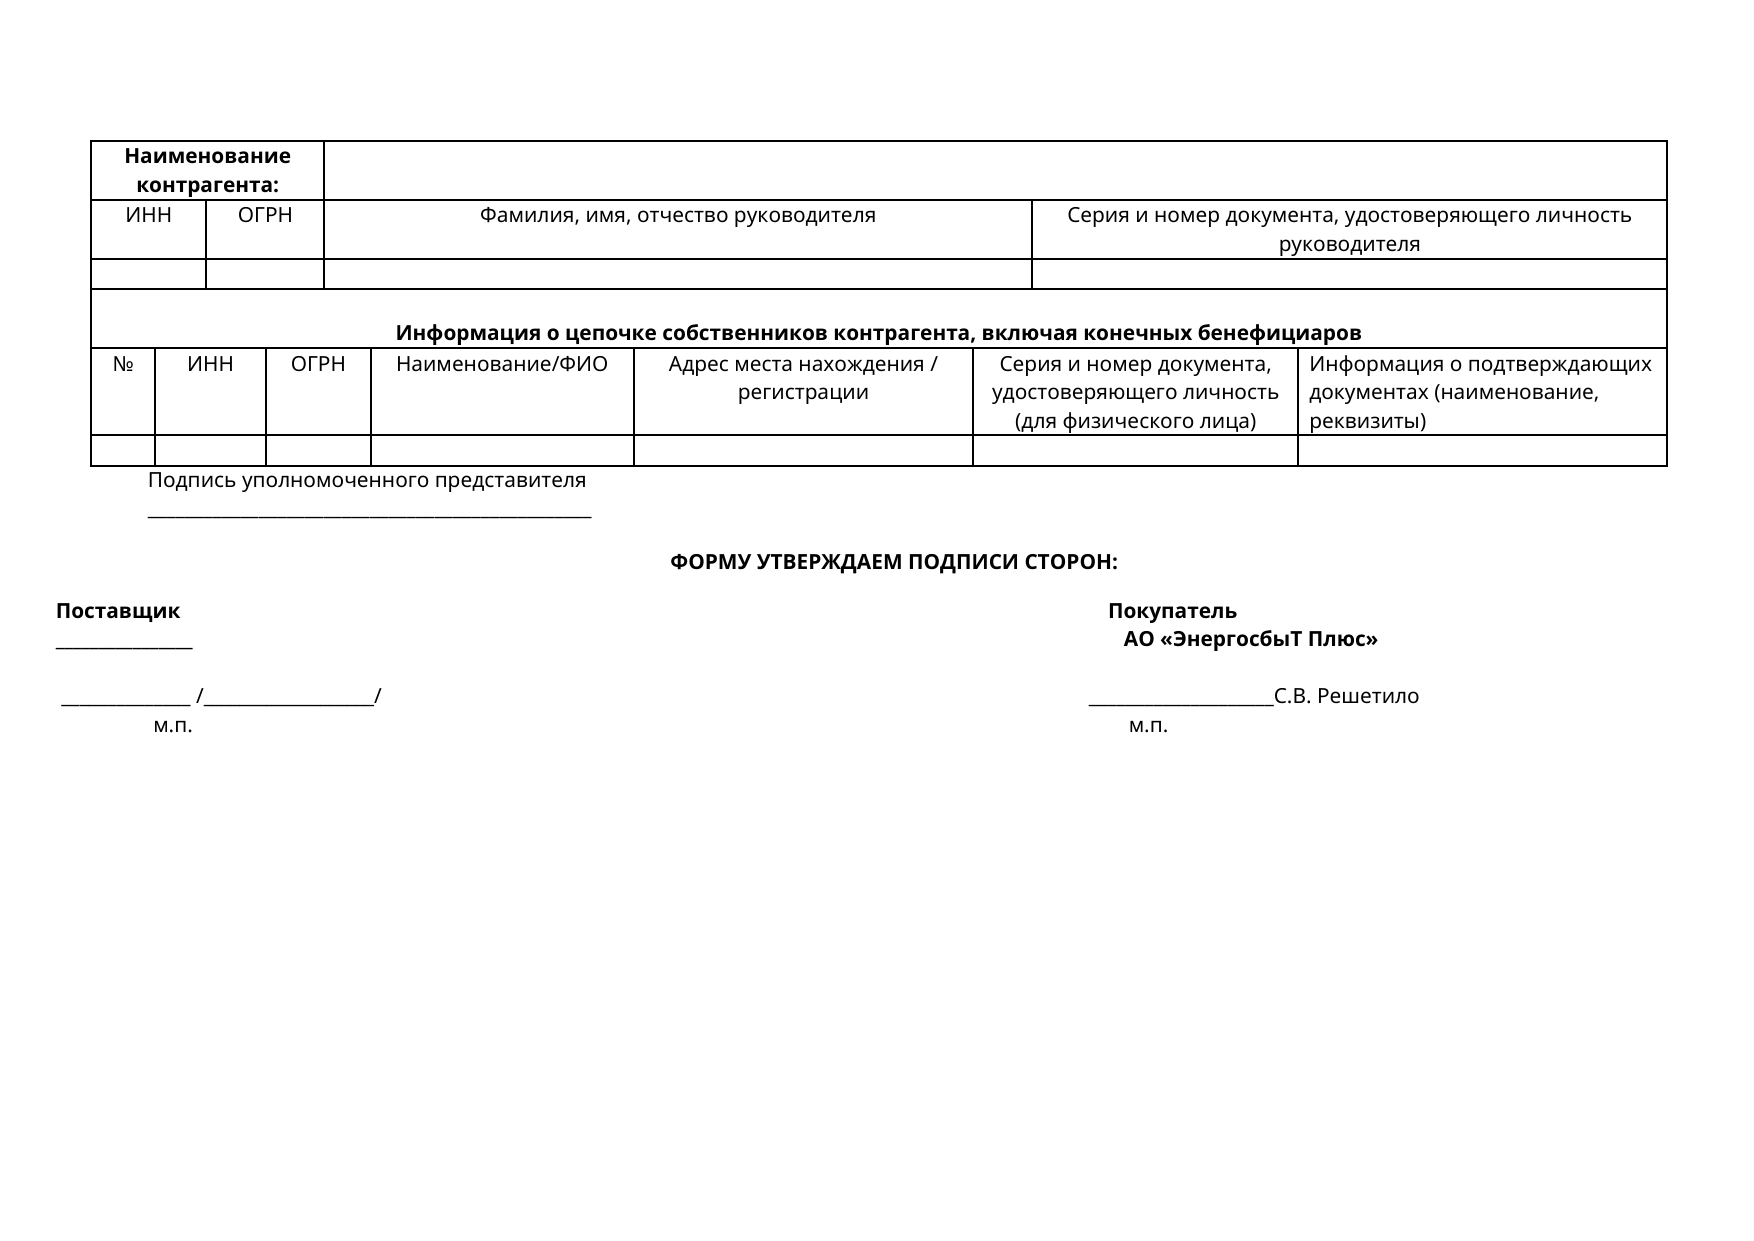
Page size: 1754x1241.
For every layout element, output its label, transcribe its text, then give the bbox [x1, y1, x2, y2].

text ________________________________________________ [148, 493, 1679, 522]
table_cell [325, 260, 1031, 288]
table_cell ИНН [92, 201, 205, 257]
table_cell [1299, 436, 1666, 465]
table_cell Адрес места нахождения / регистрации [635, 349, 972, 434]
table_cell ОГРН [267, 349, 370, 434]
table_cell № [92, 349, 154, 434]
table_cell Серия и номер документа, удостоверяющего личность (для физического лица) [974, 349, 1297, 434]
table_cell [267, 436, 370, 465]
table_cell ИНН [156, 349, 265, 434]
table_cell [156, 436, 265, 465]
text Подпись уполномоченного представителя [44, 160, 1679, 493]
table_cell Информация о цепочке собственников контрагента, включая конечных бенефициаров [92, 290, 1666, 347]
table_cell [92, 436, 154, 465]
table_cell Фамилия, имя, отчество руководителя [325, 201, 1031, 257]
table_header Поставщик ________________ ______________ /___________________/ м.п. [44, 596, 720, 759]
table_cell [635, 436, 972, 465]
table_cell Информация о подтверждающих документах (наименование, реквизиты) [1299, 349, 1666, 434]
table_cell [1033, 260, 1666, 288]
table_cell [372, 436, 633, 465]
table_header Наименование контрагента: [92, 142, 323, 198]
table_cell Серия и номер документа, удостоверяющего личность руководителя [1033, 201, 1666, 257]
text ФОРМУ УТВЕРЖДАЕМ ПОДПИСИ СТОРОН: [44, 547, 1679, 575]
table_cell ОГРН [207, 201, 323, 257]
table_cell [974, 436, 1297, 465]
table_cell [207, 260, 323, 288]
table_header Покупатель АО «ЭнергосбыТ Плюс» ____________________С.В. Решетило м.п. [720, 596, 1576, 759]
table_cell Наименование/ФИО [372, 349, 633, 434]
table_header [325, 142, 1666, 198]
table_cell [92, 260, 205, 288]
